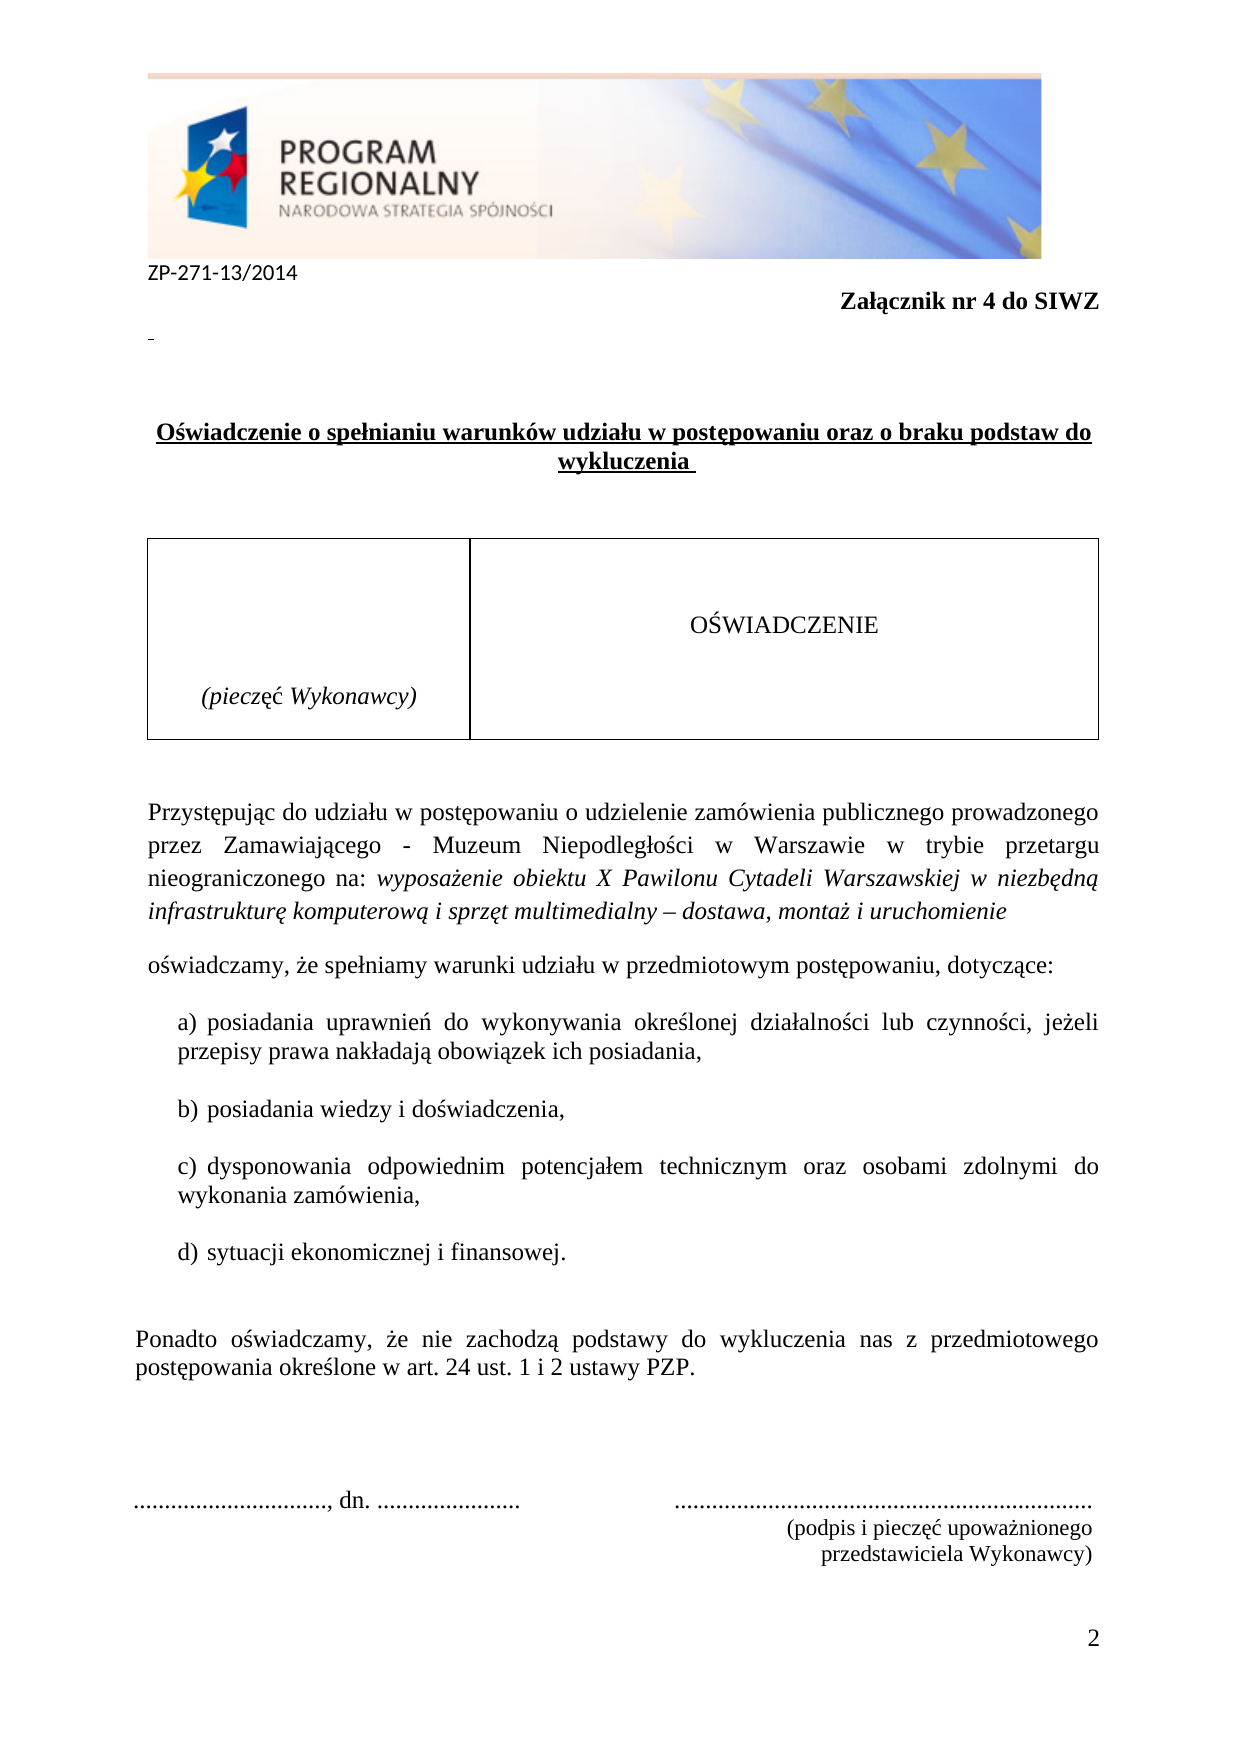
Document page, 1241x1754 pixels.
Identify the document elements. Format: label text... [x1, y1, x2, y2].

text Przystępując do udziału w postępowaniu o udzielenie zamówienia publicznego prowadzonego przez Zamawiającego - Muzeum Niepodległości w Warszawie w trybie przetargu nieograniczonego na: wyposażenie obiektu X Pawilonu Cytadeli Warszawskiej w niezbędną infrastrukturę komputerową i sprzęt multimedialny – dostawa, montaż i uruchomienie [148, 797, 1100, 925]
table_header (pieczęć Wykonawcy) [148, 539, 469, 738]
picture [147, 73, 1042, 259]
text przedstawiciela Wykonawcy) [148, 1540, 1100, 1566]
text ..............................., dn. ....................... ................................................................... [133, 1485, 1100, 1514]
list sytuacji ekonomicznej i finansowej. [177, 1237, 1100, 1266]
text (podpis i pieczęć upoważnionego [148, 1514, 1100, 1540]
list dysponowania odpowiednim potencjałem technicznym oraz osobami zdolnymi do wykonania zamówienia, [177, 1151, 1100, 1209]
text oświadczamy, że spełniamy warunki udziału w przedmiotowym postępowaniu, dotyczące: [148, 950, 1100, 979]
list posiadania uprawnień do wykonywania określonej działalności lub czynności, jeżeli przepisy prawa nakładają obowiązek ich posiadania, [177, 1007, 1100, 1065]
text Oświadczenie o spełnianiu warunków udziału w postępowaniu oraz o braku podstaw do wykluczenia [148, 417, 1100, 475]
text Załącznik nr 4 do SIWZ [148, 286, 1100, 315]
text Ponadto oświadczamy, że nie zachodzą podstawy do wykluczenia nas z przedmiotowego postępowania określone w art. 24 ust. 1 i 2 ustawy PZP. [135, 1324, 1100, 1381]
table_header OŚWIADCZENIE [471, 539, 1098, 738]
list posiadania wiedzy i doświadczenia, [177, 1094, 1100, 1122]
